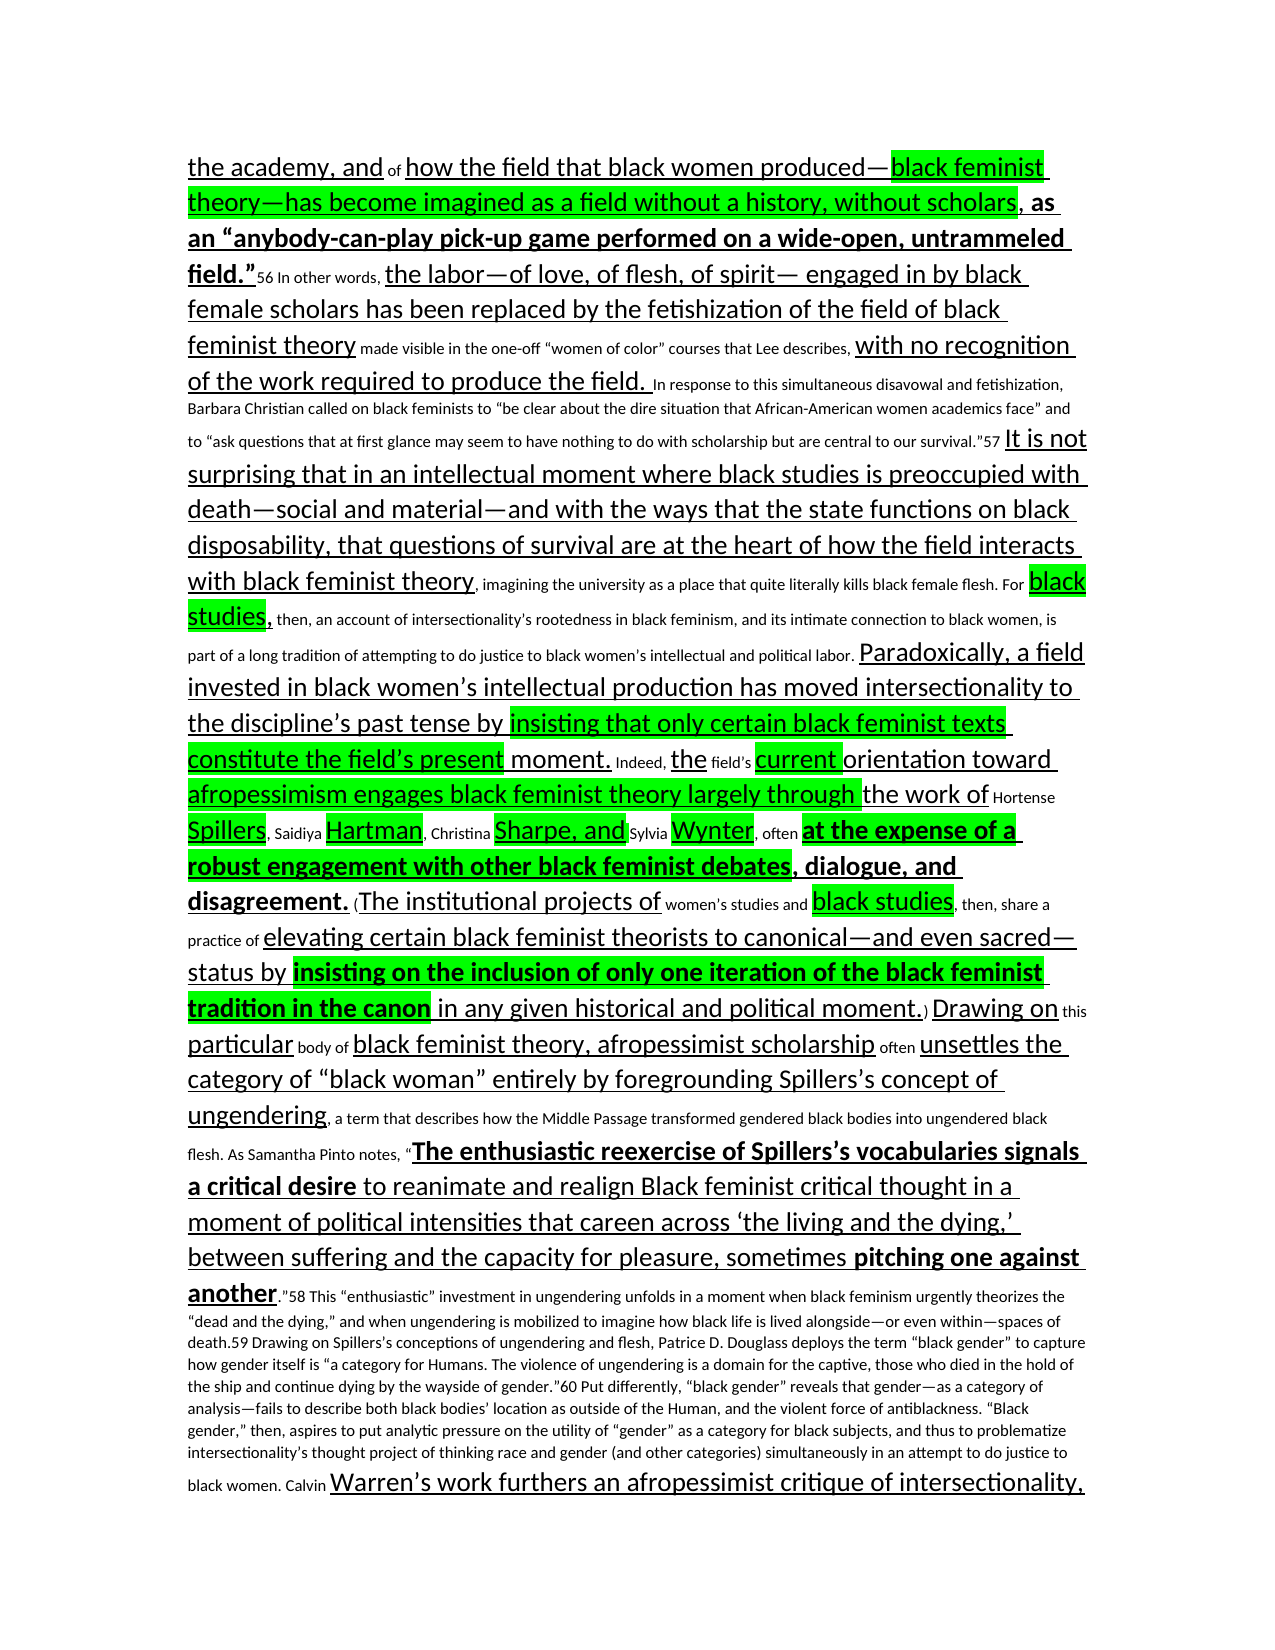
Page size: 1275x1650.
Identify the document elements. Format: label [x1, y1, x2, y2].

text [187, 486, 1087, 1498]
text [187, 150, 1087, 485]
